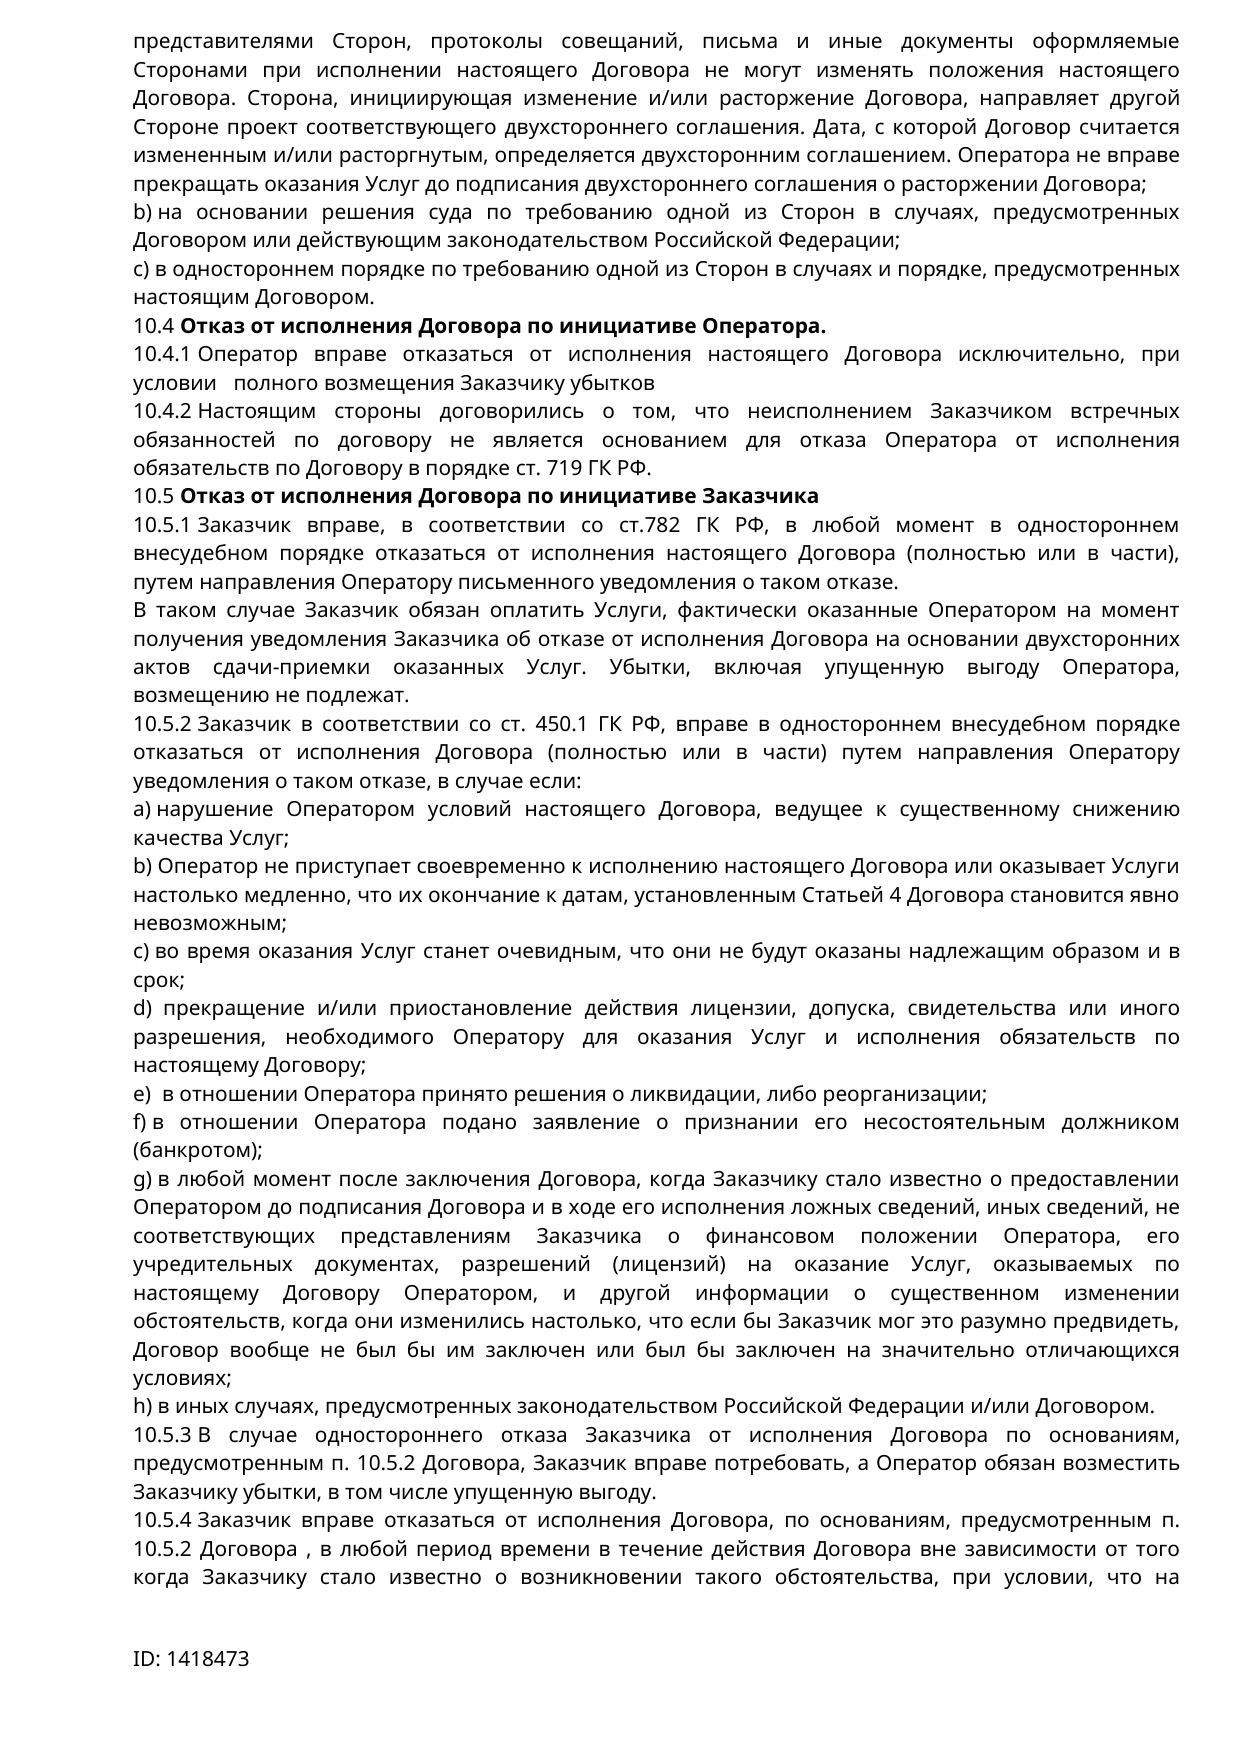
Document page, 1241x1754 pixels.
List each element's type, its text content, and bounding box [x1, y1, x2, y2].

list нарушение Оператором условий настоящего Договора, ведущее к существенному снижению качества Услуг; [133, 794, 1181, 851]
list Оператор вправе отказаться от исполнения настоящего Договора исключительно, при условии полного возмещения Заказчику убытков [133, 339, 1181, 396]
list на основании решения суда по требованию одной из Сторон в случаях, предусмотренных Договором или действующим законодательством Российской Федерации; [133, 197, 1181, 254]
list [133, 27, 1181, 197]
list в иных случаях, предусмотренных законодательством Российской Федерации и/или Договором. [133, 1392, 1181, 1420]
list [133, 1505, 1181, 1591]
list Заказчик в соответствии со ст. 450.1 ГК РФ, вправе в одностороннем внесудебном порядке отказаться от исполнения Договора (полностью или в части) путем направления Оператору уведомления о таком отказе, в случае если: [133, 709, 1181, 794]
list В случае одностороннего отказа Заказчика от исполнения Договора по основаниям, предусмотренным п. 10.5.2 Договора, Заказчик вправе потребовать, а Оператор обязан возместить Заказчику убытки, в том числе упущенную выгоду. [133, 1420, 1181, 1505]
list в одностороннем порядке по требованию одной из Сторон в случаях и порядке, предусмотренных настоящим Договором. [133, 254, 1181, 311]
list Заказчик вправе, в соответствии со ст.782 ГК РФ, в любой момент в одностороннем внесудебном порядке отказаться от исполнения настоящего Договора (полностью или в части), путем направления Оператору письменного уведомления о таком отказе. [133, 510, 1181, 595]
list в любой момент после заключения Договора, когда Заказчику стало известно о предоставлении Оператором до подписания Договора и в ходе его исполнения ложных сведений, иных сведений, не соответствующих представлениям Заказчика о финансовом положении Оператора, его учредительных документах, разрешений (лицензий) на оказание Услуг, оказываемых по настоящему Договору Оператором, и другой информации о существенном изменении обстоятельств, когда они изменились настолько, что если бы Заказчик мог это разумно предвидеть, Договор вообще не был бы им заключен или был бы заключен на значительно отличающихся условиях; [133, 1164, 1181, 1392]
list Отказ от исполнения Договора по инициативе Оператора. [133, 311, 1181, 339]
list Отказ от исполнения Договора по инициативе Заказчика [133, 482, 1181, 510]
list во время оказания Услуг станет очевидным, что они не будут оказаны надлежащим образом и в срок; [133, 937, 1181, 993]
list в отношении Оператора подано заявление о признании его несостоятельным должником (банкротом); [133, 1107, 1181, 1164]
list Оператор не приступает своевременно к исполнению настоящего Договора или оказывает Услуги настолько медленно, что их окончание к датам, установленным Статьей 4 Договора становится явно невозможным; [133, 851, 1181, 937]
list Настоящим стороны договорились о том, что неисполнением Заказчиком встречных обязанностей по договору не является основанием для отказа Оператора от исполнения обязательств по Договору в порядке ст. 719 ГК РФ. [133, 396, 1181, 482]
list прекращение и/или приостановление действия лицензии, допуска, свидетельства или иного разрешения, необходимого Оператору для оказания Услуг и исполнения обязательств по настоящему Договору; [133, 993, 1181, 1079]
text В таком случае Заказчик обязан оплатить Услуги, фактически оказанные Оператором на момент получения уведомления Заказчика об отказе от исполнения Договора на основании двухсторонних актов сдачи-приемки оказанных Услуг. Убытки, включая упущенную выгоду Оператора, возмещению не подлежат. [133, 595, 1181, 709]
list в отношении Оператора принято решения о ликвидации, либо реорганизации; [133, 1079, 1181, 1107]
